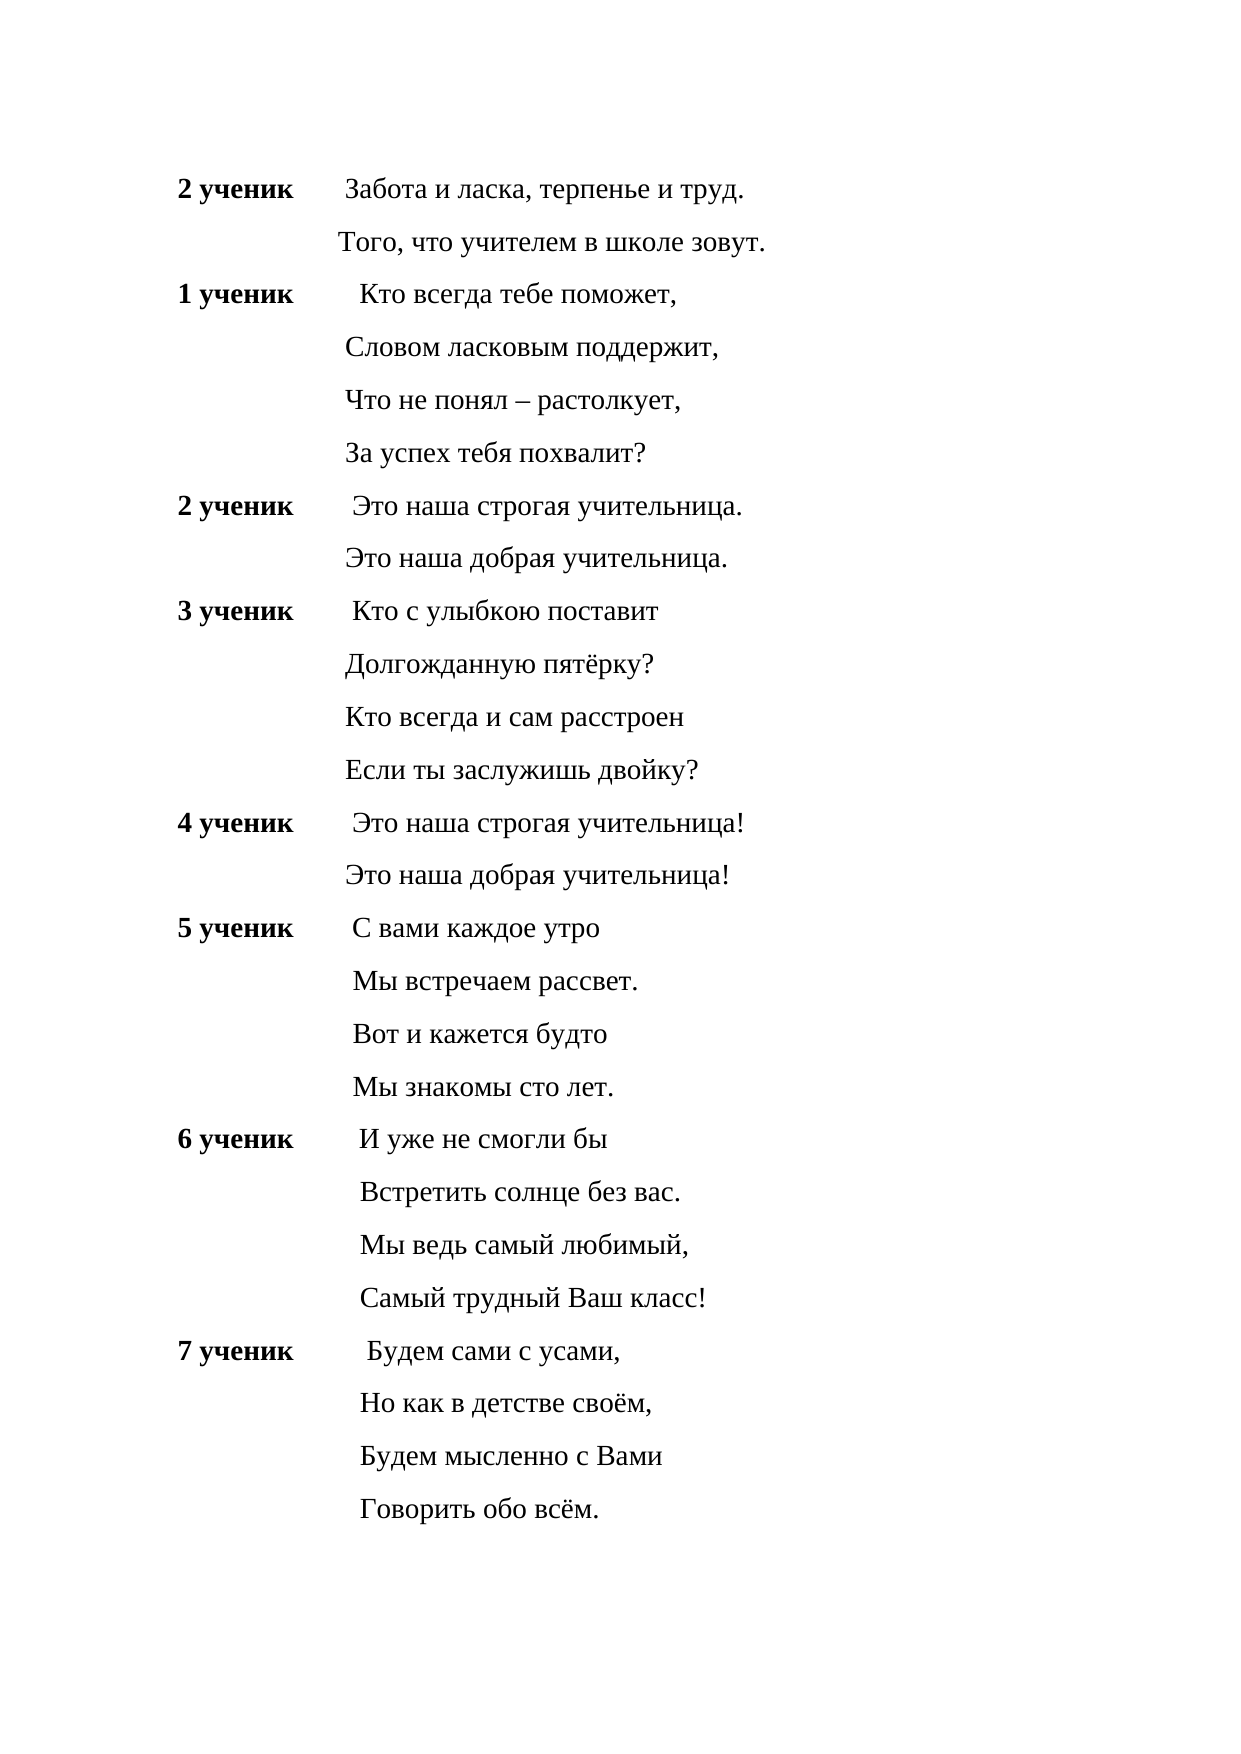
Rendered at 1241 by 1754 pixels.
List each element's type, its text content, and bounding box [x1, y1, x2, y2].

text Вот и кажется будто [177, 1016, 1152, 1049]
text Мы встречаем рассвет. [177, 963, 1152, 997]
text Говорить обо всём. [177, 1491, 1152, 1525]
text 4 ученик Это наша строгая учительница! [177, 805, 1152, 838]
text Встретить солнце без вас. [177, 1174, 1152, 1208]
text Самый трудный Ваш класс! [177, 1280, 1152, 1313]
text Будем мысленно с Вами [177, 1438, 1152, 1472]
text Но как в детстве своём, [177, 1386, 1152, 1419]
text Это наша добрая учительница! [177, 857, 1152, 891]
text Кто всегда и сам расстроен [177, 699, 1152, 733]
text 3 ученик Кто с улыбкою поставит [177, 593, 1152, 627]
text Что не понял – растолкует, [177, 382, 1152, 416]
text Того, что учителем в школе зовут. [177, 224, 1152, 257]
text 2 ученик Забота и ласка, терпенье и труд. [177, 171, 1152, 204]
text 6 ученик И уже не смогли бы [177, 1122, 1152, 1155]
text Мы ведь самый любимый, [177, 1227, 1152, 1261]
text Мы знакомы сто лет. [177, 1069, 1152, 1102]
text Это наша добрая учительница. [177, 541, 1152, 574]
text За успех тебя похвалит? [177, 435, 1152, 468]
text 5 ученик С вами каждое утро [177, 910, 1152, 944]
text 2 ученик Это наша строгая учительница. [177, 488, 1152, 521]
text 7 ученик Будем сами с усами, [177, 1333, 1152, 1366]
text 1 ученик Кто всегда тебе поможет, [177, 277, 1152, 310]
text Долгожданную пятёрку? [177, 646, 1152, 680]
text Если ты заслужишь двойку? [177, 752, 1152, 785]
text Словом ласковым поддержит, [177, 329, 1152, 363]
